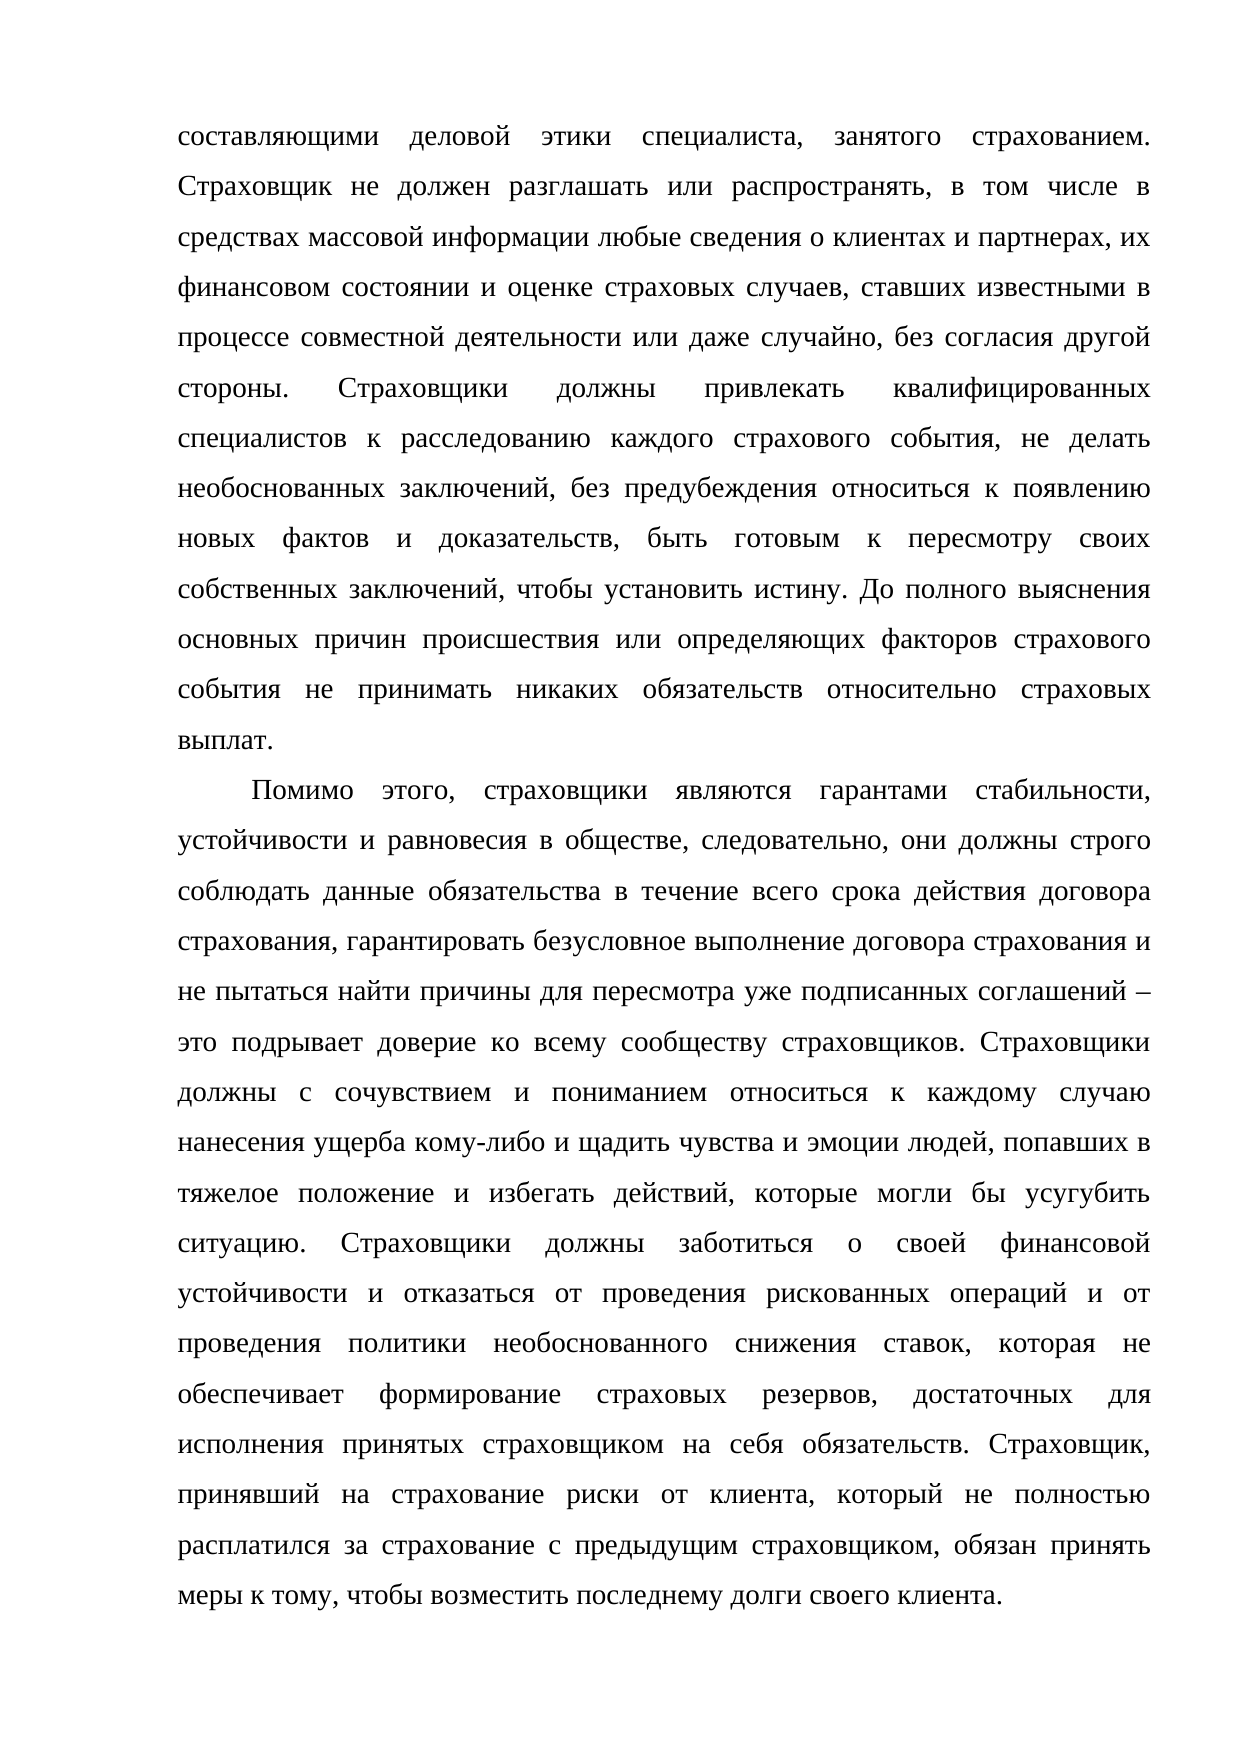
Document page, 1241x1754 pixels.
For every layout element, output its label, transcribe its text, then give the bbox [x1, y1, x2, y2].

text Помимо этого, страховщики являются гарантами стабильности, устойчивости и равновесия в обществе, следовательно, они должны строго соблюдать данные обязательства в течение всего срока действия договора страхования, гарантировать безусловное выполнение договора страхования и не пытаться найти причины для пересмотра уже подписанных соглашений – это подрывает доверие ко всему сообществу страховщиков. Страховщики должны с сочувствием и пониманием относиться к каждому случаю нанесения ущерба кому-либо и щадить чувства и эмоции людей, попавших в тяжелое положение и избегать действий, которые могли бы усугубить ситуацию. Страховщики должны заботиться о своей финансовой устойчивости и отказаться от проведения рискованных операций и от проведения политики необоснованного снижения ставок, которая не обеспечивает формирование страховых резервов, достаточных для исполнения принятых страховщиком на себя обязательств. Страховщик, принявший на страхование риски от клиента, который не полностью расплатился за страхование с предыдущим страховщиком, обязан принять меры к тому, чтобы возместить последнему долги своего клиента. [177, 772, 1152, 1611]
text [177, 118, 1152, 755]
